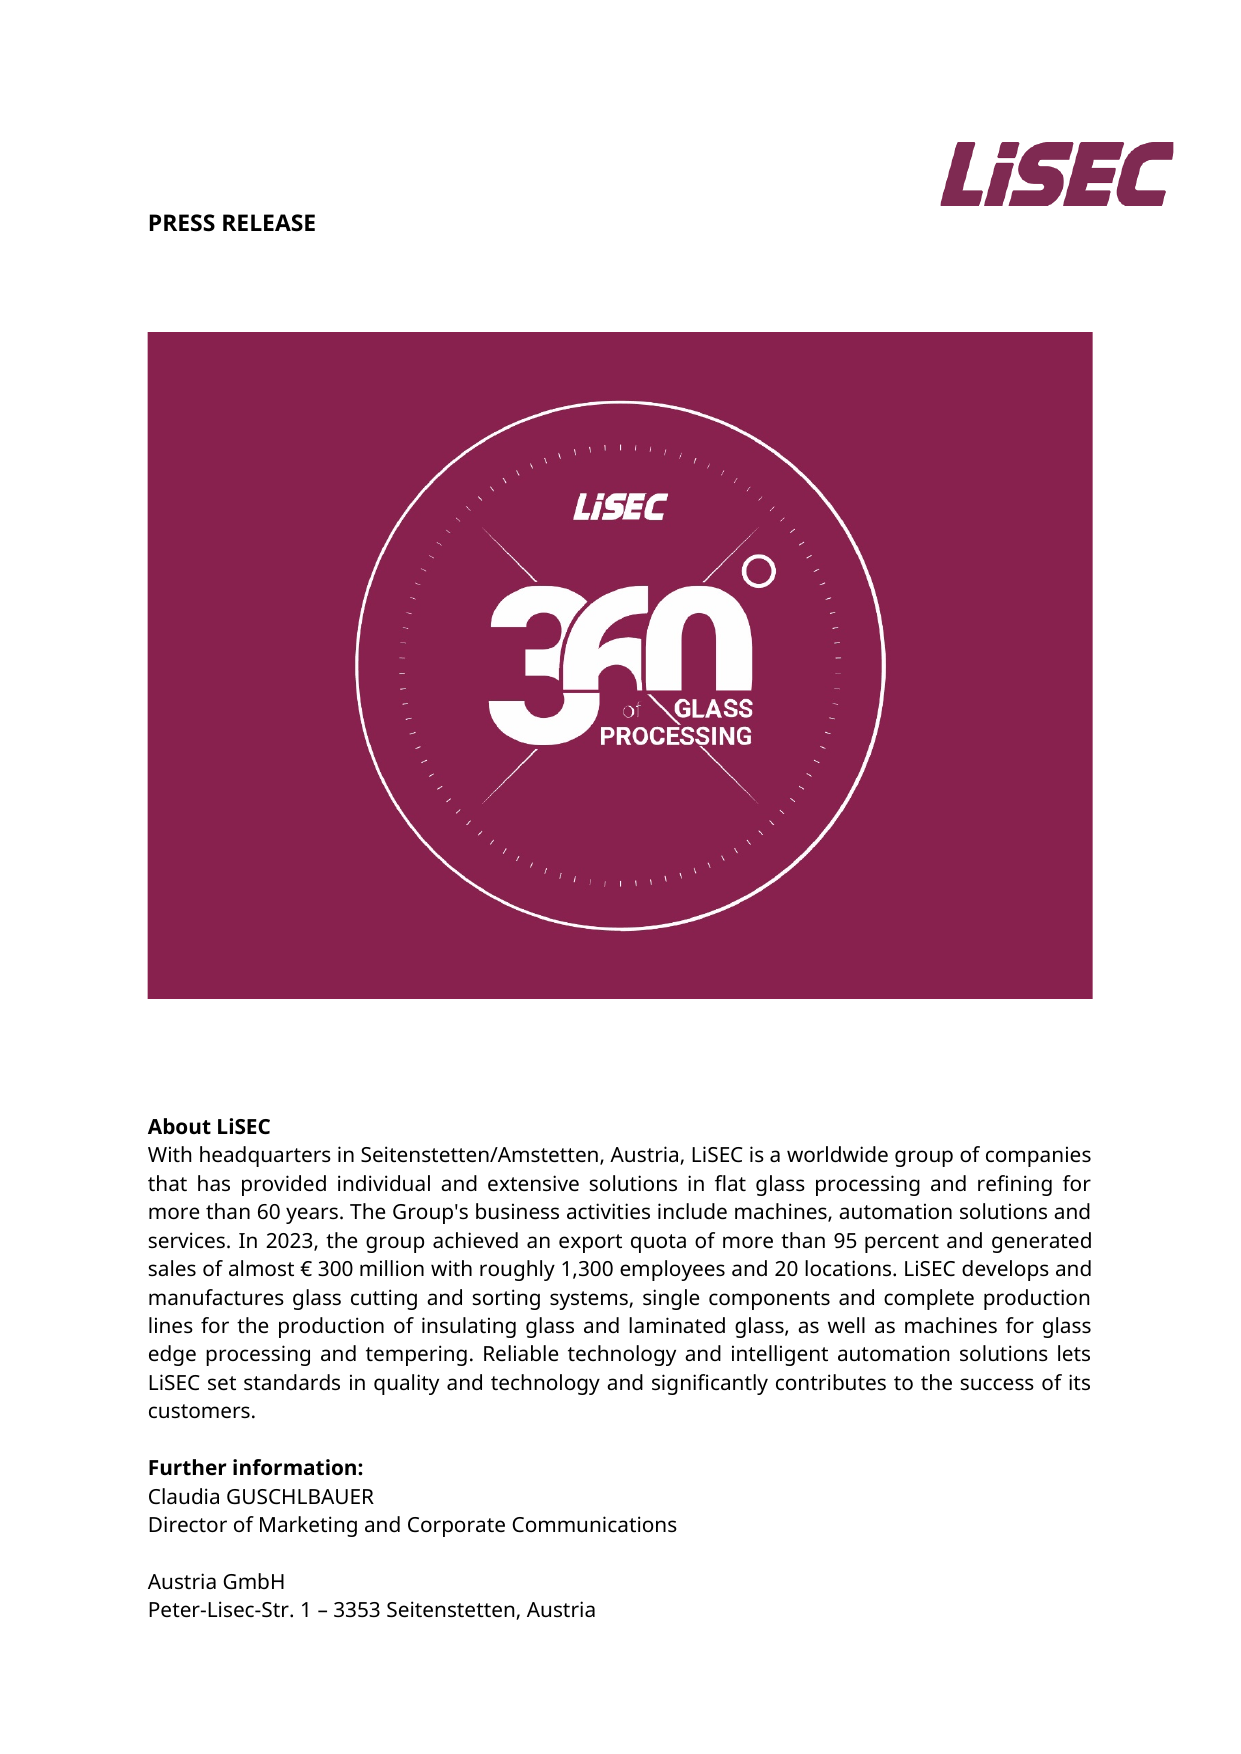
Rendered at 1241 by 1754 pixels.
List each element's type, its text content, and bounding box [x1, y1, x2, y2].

picture [939, 142, 1173, 205]
text Director of Marketing and Corporate Communications [148, 1510, 1240, 1539]
text Further information: Claudia GUSCHLBAUER [148, 1453, 1240, 1510]
picture [147, 332, 1093, 999]
text About LiSEC [148, 1112, 1093, 1141]
text With headquarters in Seitenstetten/Amstetten, Austria, LiSEC is a worldwide group of companies that has provided individual and extensive solutions in flat glass processing and refining for more than 60 years. The Group's business activities include machines, automation solutions and services. In 2023, the group achieved an export quota of more than 95 percent and generated sales of almost € 300 million with roughly 1,300 employees and 20 locations. LiSEC develops and manufactures glass cutting and sorting systems, single components and complete production lines for the production of insulating glass and laminated glass, as well as machines for glass edge processing and tempering. Reliable technology and intelligent automation solutions lets LiSEC set standards in quality and technology and significantly contributes to the success of its customers. [148, 1141, 1093, 1425]
